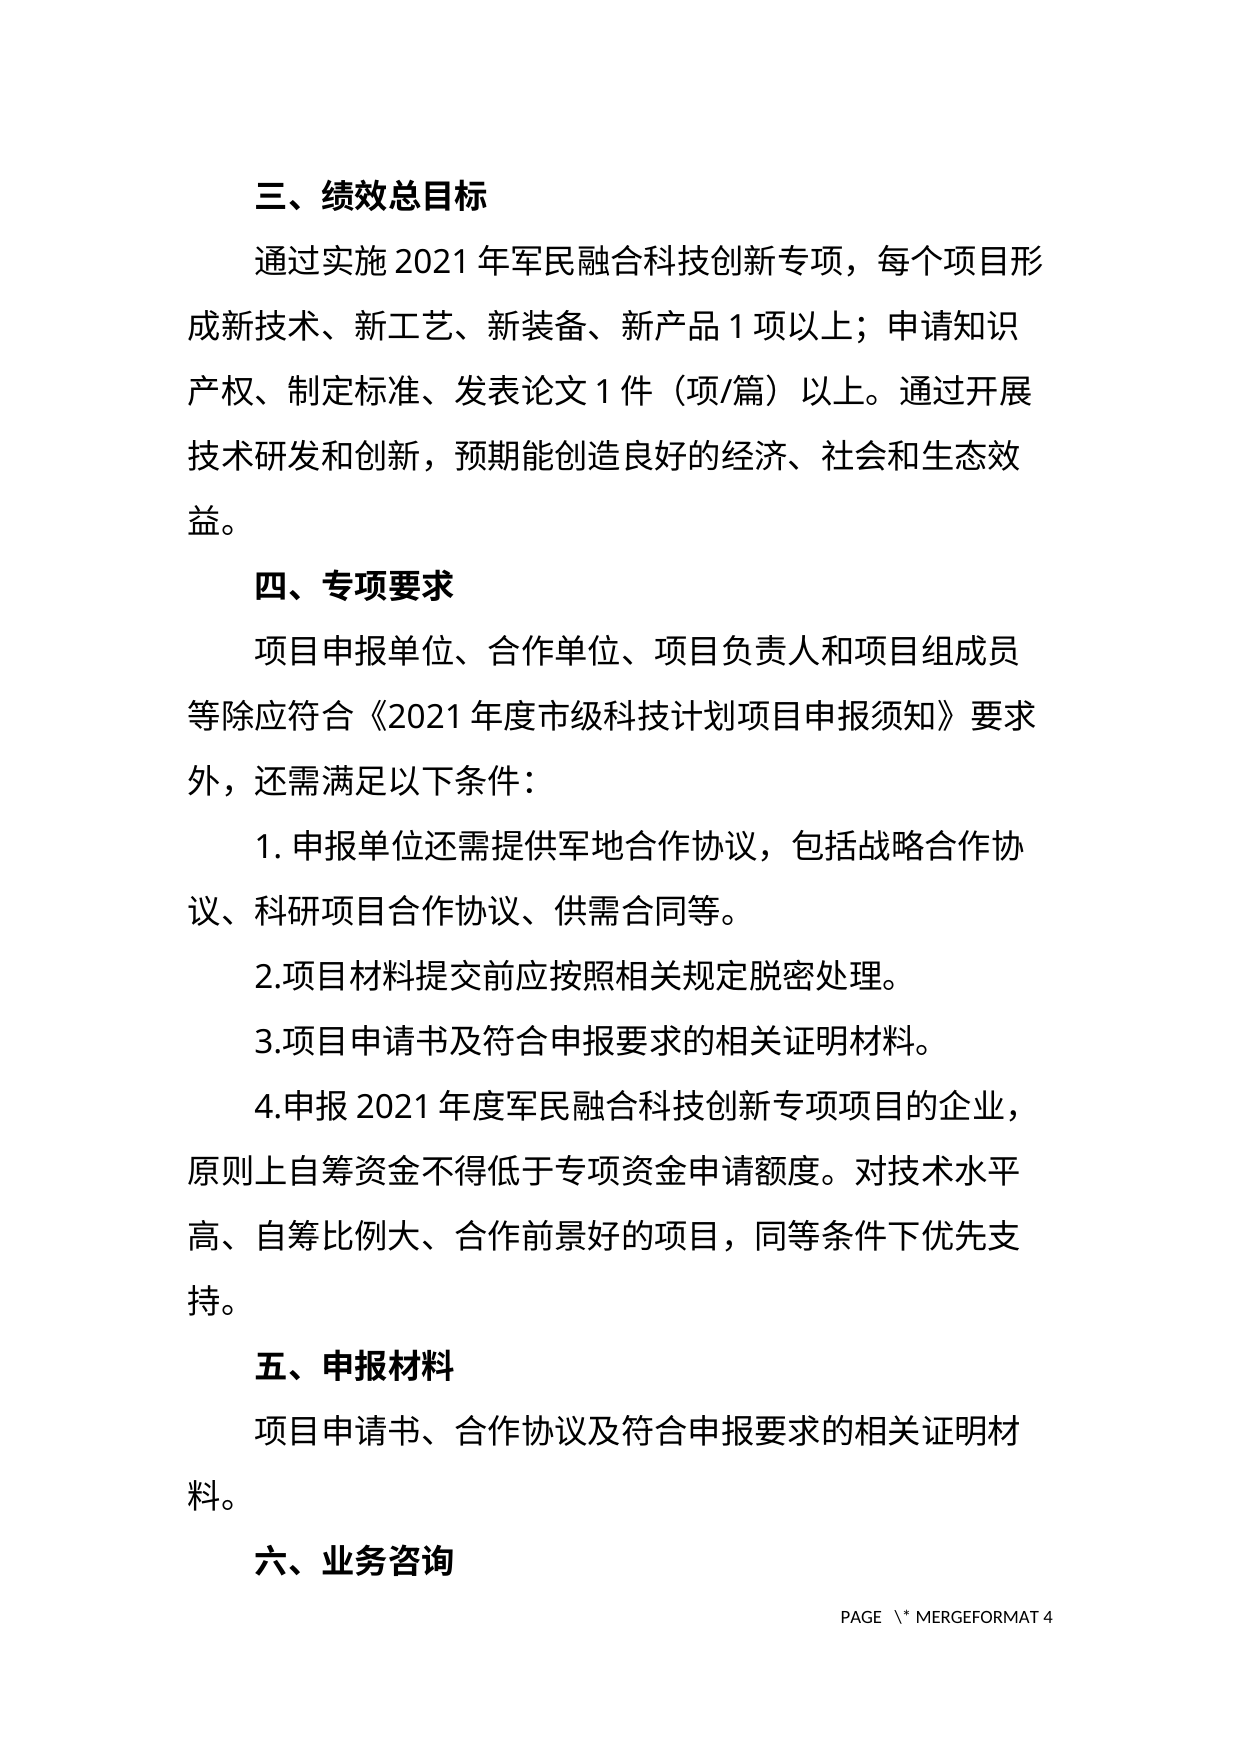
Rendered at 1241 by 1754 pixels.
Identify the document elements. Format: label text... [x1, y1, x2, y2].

text 项目申请书、合作协议及符合申报要求的相关证明材料。 [187, 1397, 1053, 1527]
text 2.项目材料提交前应按照相关规定脱密处理。 [187, 942, 1053, 1007]
text 通过实施2021年军民融合科技创新专项，每个项目形成新技术、新工艺、新装备、新产品1项以上；申请知识产权、制定标准、发表论文1件（项/篇）以上。通过开展技术研发和创新，预期能创造良好的经济、社会和生态效益。 [187, 227, 1053, 552]
text 项目申报单位、合作单位、项目负责人和项目组成员等除应符合《2021年度市级科技计划项目申报须知》要求外，还需满足以下条件： [187, 617, 1053, 812]
text 三、绩效总目标 [187, 162, 1053, 227]
text 1. 申报单位还需提供军地合作协议，包括战略合作协议、科研项目合作协议、供需合同等。 [187, 812, 1053, 942]
text 五、申报材料 [187, 1332, 1053, 1397]
text 3.项目申请书及符合申报要求的相关证明材料。 [187, 1007, 1053, 1072]
text 4.申报2021年度军民融合科技创新专项项目的企业，原则上自筹资金不得低于专项资金申请额度。对技术水平高、自筹比例大、合作前景好的项目，同等条件下优先支持。 [187, 1072, 1053, 1332]
text 四、专项要求 [187, 552, 1053, 617]
text 六、业务咨询 [187, 1527, 1053, 1592]
